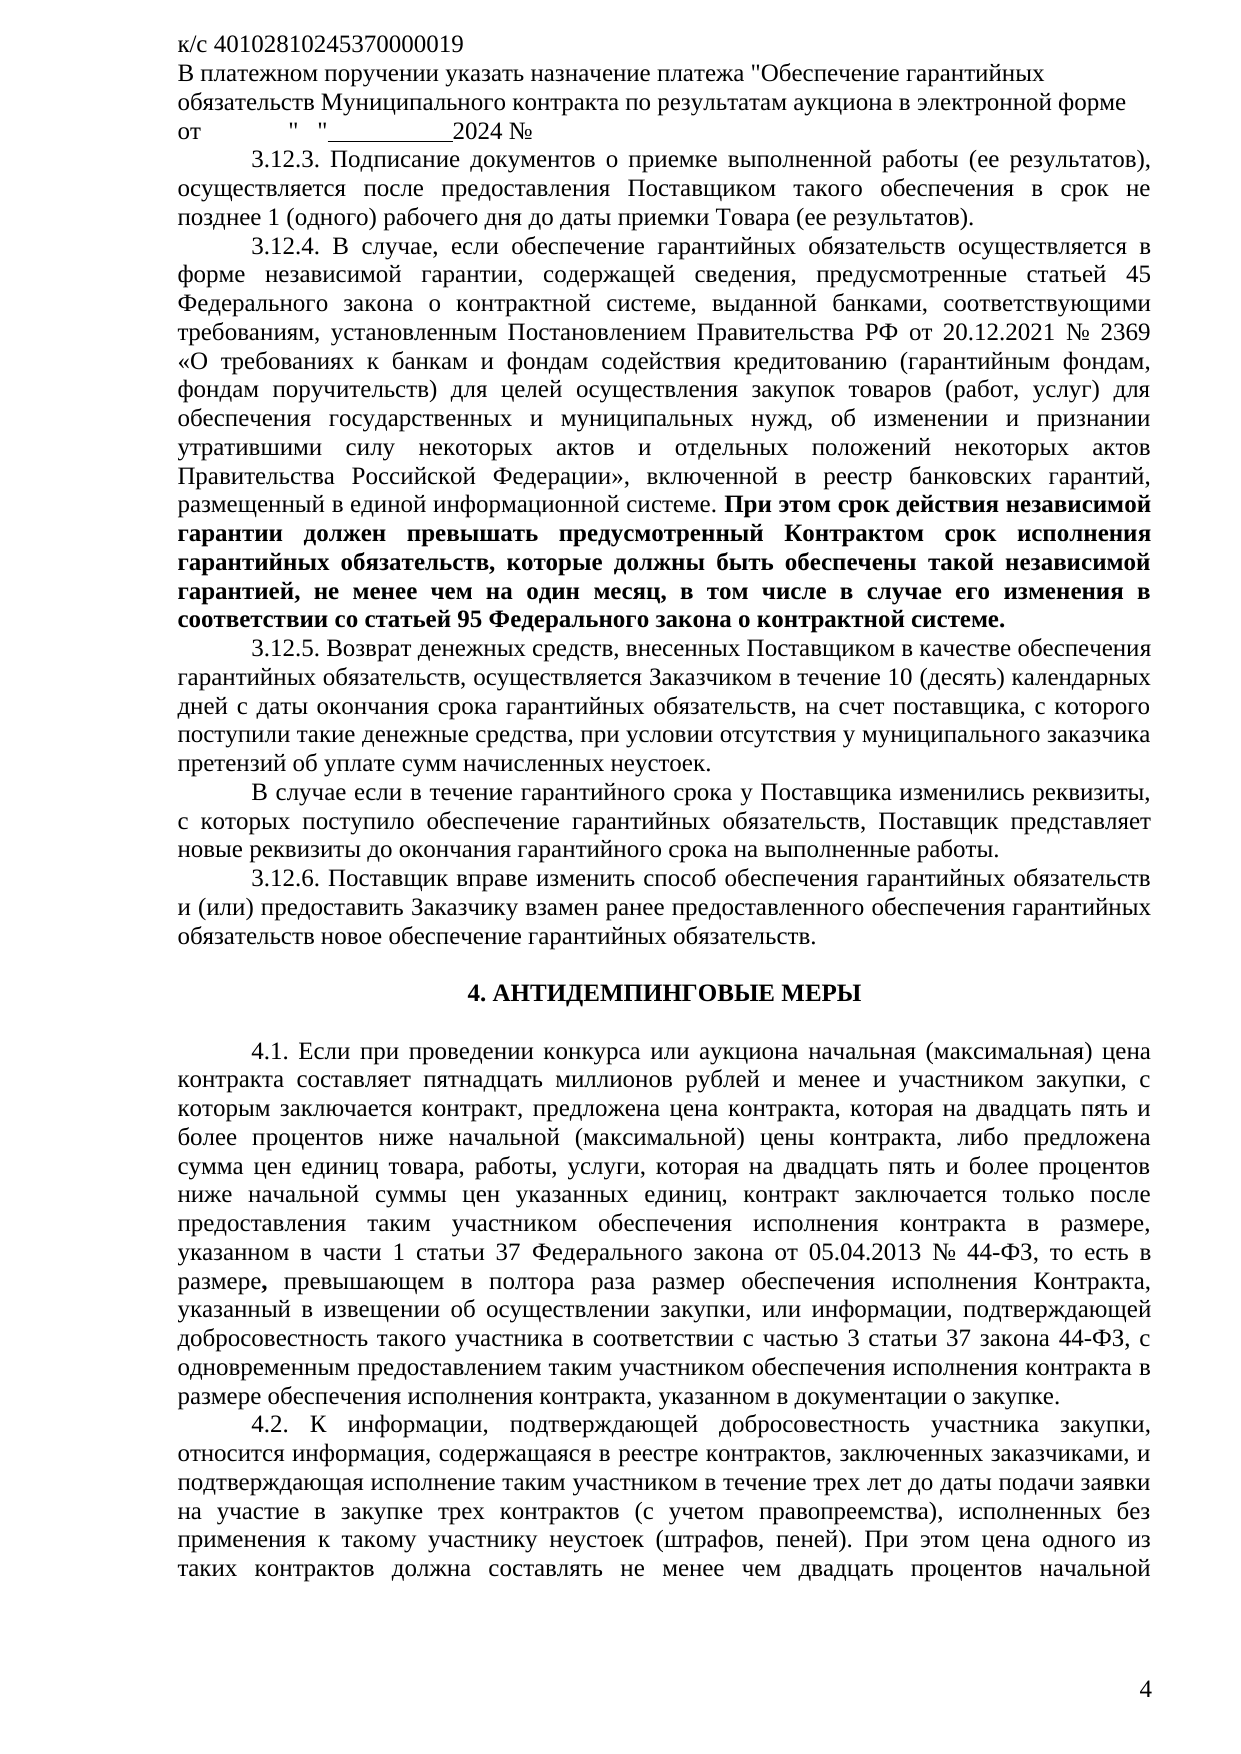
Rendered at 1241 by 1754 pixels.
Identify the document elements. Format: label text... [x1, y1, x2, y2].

text 3.12.4. В случае, если обеспечение гарантийных обязательств осуществляется в форме независимой гарантии, содержащей сведения, предусмотренные статьей 45 Федерального закона о контрактной системе, выданной банками, соответствующими требованиям, установленным Постановлением Правительства РФ от 20.12.2021 № 2369 «О требованиях к банкам и фондам содействия кредитованию (гарантийным фондам, фондам поручительств) для целей осуществления закупок товаров (работ, услуг) для обеспечения государственных и муниципальных нужд, об изменении и признании утратившими силу некоторых актов и отдельных положений некоторых актов Правительства Российской Федерации», включенной в реестр банковских гарантий, размещенный в единой информационной системе. При этом срок действия независимой гарантии должен превышать предусмотренный Контрактом срок исполнения гарантийных обязательств, которые должны быть обеспечены такой независимой гарантией, не менее чем на один месяц, в том числе в случае его изменения в соответствии со статьей 95 Федерального закона о контрактной системе. [177, 231, 1152, 633]
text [177, 1409, 1152, 1582]
text 4.1. Если при проведении конкурса или аукциона начальная (максимальная) цена контракта составляет пятнадцать миллионов рублей и менее и участником закупки, с которым заключается контракт, предложена цена контракта, которая на двадцать пять и более процентов ниже начальной (максимальной) цены контракта, либо предложена сумма цен единиц товара, работы, услуги, которая на двадцать пять и более процентов ниже начальной суммы цен указанных единиц, контракт заключается только после предоставления таким участником обеспечения исполнения контракта в размере, указанном в части 1 статьи 37 Федерального закона от 05.04.2013 № 44-ФЗ, то есть в размере, превышающем в полтора раза размер обеспечения исполнения Контракта, указанный в извещении об осуществлении закупки, или информации, подтверждающей добросовестность такого участника в соответствии с частью 3 статьи 37 закона 44-ФЗ, с одновременным предоставлением таким участником обеспечения исполнения контракта в размере обеспечения исполнения контракта, указанном в документации о закупке. [177, 1036, 1152, 1409]
text 3.12.6. Поставщик вправе изменить способ обеспечения гарантийных обязательств и (или) предоставить Заказчику взамен ранее предоставленного обеспечения гарантийных обязательств новое обеспечение гарантийных обязательств. [177, 863, 1152, 949]
text 3.12.3. Подписание документов о приемке выполненной работы (ее результатов), осуществляется после предоставления Поставщиком такого обеспечения в срок не позднее 1 (одного) рабочего дня до даты приемки Товара (ее результатов). [177, 144, 1152, 231]
text 3.12.5. Возврат денежных средств, внесенных Поставщиком в качестве обеспечения гарантийных обязательств, осуществляется Заказчиком в течение 10 (десять) календарных дней с даты окончания срока гарантийных обязательств, на счет поставщика, с которого поступили такие денежные средства, при условии отсутствия у муниципального заказчика претензий об уплате сумм начисленных неустоек. [177, 633, 1152, 777]
text В платежном поручении указать назначение платежа "Обеспечение гарантийных обязательств Муниципального контракта по результатам аукциона в электронной форме от " " 2024 № [177, 58, 1152, 144]
text к/с 40102810245370000019 [177, 29, 1152, 58]
text В случае если в течение гарантийного срока у Поставщика изменились реквизиты, с которых поступило обеспечение гарантийных обязательств, Поставщик представляет новые реквизиты до окончания гарантийного срока на выполненные работы. [177, 777, 1152, 863]
subtitle 4. АНТИДЕМПИНГОВЫЕ МЕРЫ [177, 978, 1152, 1007]
